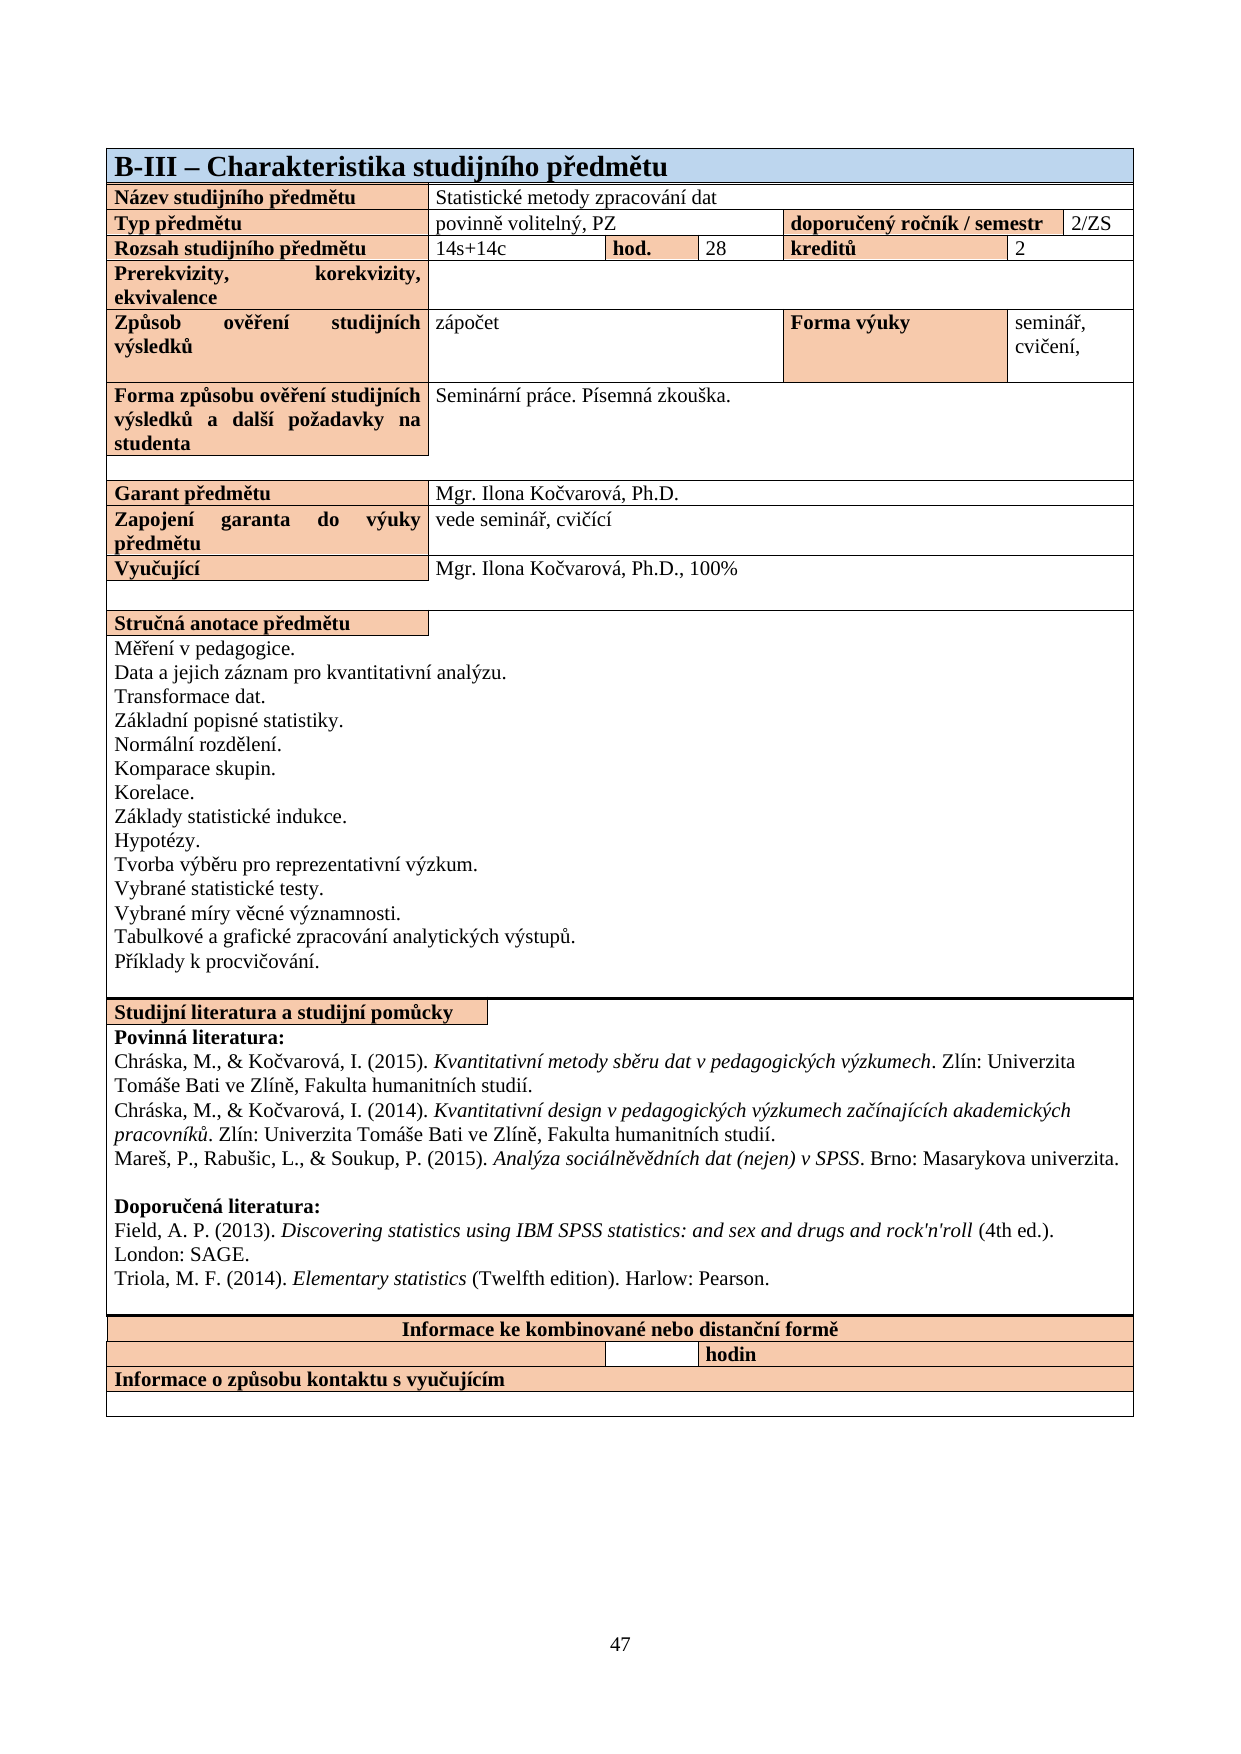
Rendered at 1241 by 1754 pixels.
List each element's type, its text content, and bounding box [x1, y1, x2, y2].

table_cell Informace o způsobu kontaktu s vyučujícím [107, 1367, 1133, 1391]
table_cell Forma výuky [784, 310, 1007, 382]
table_cell vede seminář, cvičící [429, 506, 1133, 554]
table_cell [429, 611, 1133, 635]
table_cell 2 [1008, 236, 1133, 259]
table_cell [107, 580, 1133, 609]
table_cell Mgr. Ilona Kočvarová, Ph.D. [429, 481, 1133, 505]
table_cell Měření v pedagogice. Data a jejich záznam pro kvantitativní analýzu. Transformace dat. Základní popisné statistiky. Normální rozdělení. Komparace skupin. Korelace. Základy statistické indukce. Hypotézy. Tvorba výběru pro reprezentativní výzkum. Vybrané statistické testy. Vybrané míry věcné významnosti. Tabulkové a grafické zpracování analytických výstupů. Příklady k procvičování. [107, 635, 1133, 997]
table_cell Studijní literatura a studijní pomůcky [107, 1000, 487, 1024]
table_cell seminář, cvičení, [1008, 310, 1133, 382]
table_cell [606, 1342, 698, 1366]
table_cell hodin [699, 1342, 1133, 1366]
table_cell Forma způsobu ověření studijních výsledků a další požadavky na studenta [107, 383, 428, 455]
table_cell 28 [699, 236, 783, 259]
table_cell Statistické metody zpracování dat [429, 185, 1133, 209]
table_cell Garant předmětu [107, 481, 428, 505]
table_cell Seminární práce. Písemná zkouška. [429, 383, 1133, 455]
table_cell Informace ke kombinované nebo distanční formě [108, 1317, 1133, 1341]
table_cell Zapojení garanta do výuky předmětu [107, 506, 428, 554]
table_header B-III – Charakteristika studijního předmětu [107, 149, 1133, 182]
table_cell [429, 261, 1133, 309]
table_cell [107, 455, 1133, 480]
table_cell 2/ZS [1064, 210, 1133, 234]
table_cell povinně volitelný, PZ [429, 210, 783, 234]
table_cell Způsob ověření studijních výsledků [107, 310, 428, 382]
table_cell Typ předmětu [107, 210, 428, 234]
table_cell Mgr. Ilona Kočvarová, Ph.D., 100% [429, 556, 1133, 580]
table_cell [488, 1000, 1133, 1024]
table_cell zápočet [429, 310, 783, 382]
table_cell [107, 1392, 1133, 1416]
table_cell Rozsah studijního předmětu [107, 236, 428, 259]
table_cell kreditů [784, 236, 1007, 259]
table_cell Vyučující [107, 556, 428, 580]
table_cell Stručná anotace předmětu [107, 611, 428, 635]
table_cell Název studijního předmětu [107, 185, 428, 209]
table_cell hod. [606, 236, 698, 259]
table_cell Prerekvizity, korekvizity, ekvivalence [107, 261, 428, 309]
table_cell doporučený ročník / semestr [784, 210, 1063, 234]
table_cell Povinná literatura: Chráska, M., & Kočvarová, I. (2015). Kvantitativní metody sběru dat v pedagogických výzkumech. Zlín: Univerzita Tomáše Bati ve Zlíně, Fakulta humanitních studií. Chráska, M., & Kočvarová, I. (2014). Kvantitativní design v pedagogických výzkumech začínajících akademických pracovníků. Zlín: Univerzita Tomáše Bati ve Zlíně, Fakulta humanitních studií. Mareš, P., Rabušic, L., & Soukup, P. (2015). Analýza sociálněvědních dat (nejen) v SPSS. Brno: Masarykova univerzita. Doporučená literatura: Field, A. P. (2013). Discovering statistics using IBM SPSS statistics: and sex and drugs and rock'n'roll (4th ed.). London: SAGE. Triola, M. F. (2014). Elementary statistics (Twelfth edition). Harlow: Pearson. [107, 1024, 1133, 1314]
table_cell [107, 1342, 605, 1366]
table_cell 14s+14c [429, 236, 605, 259]
